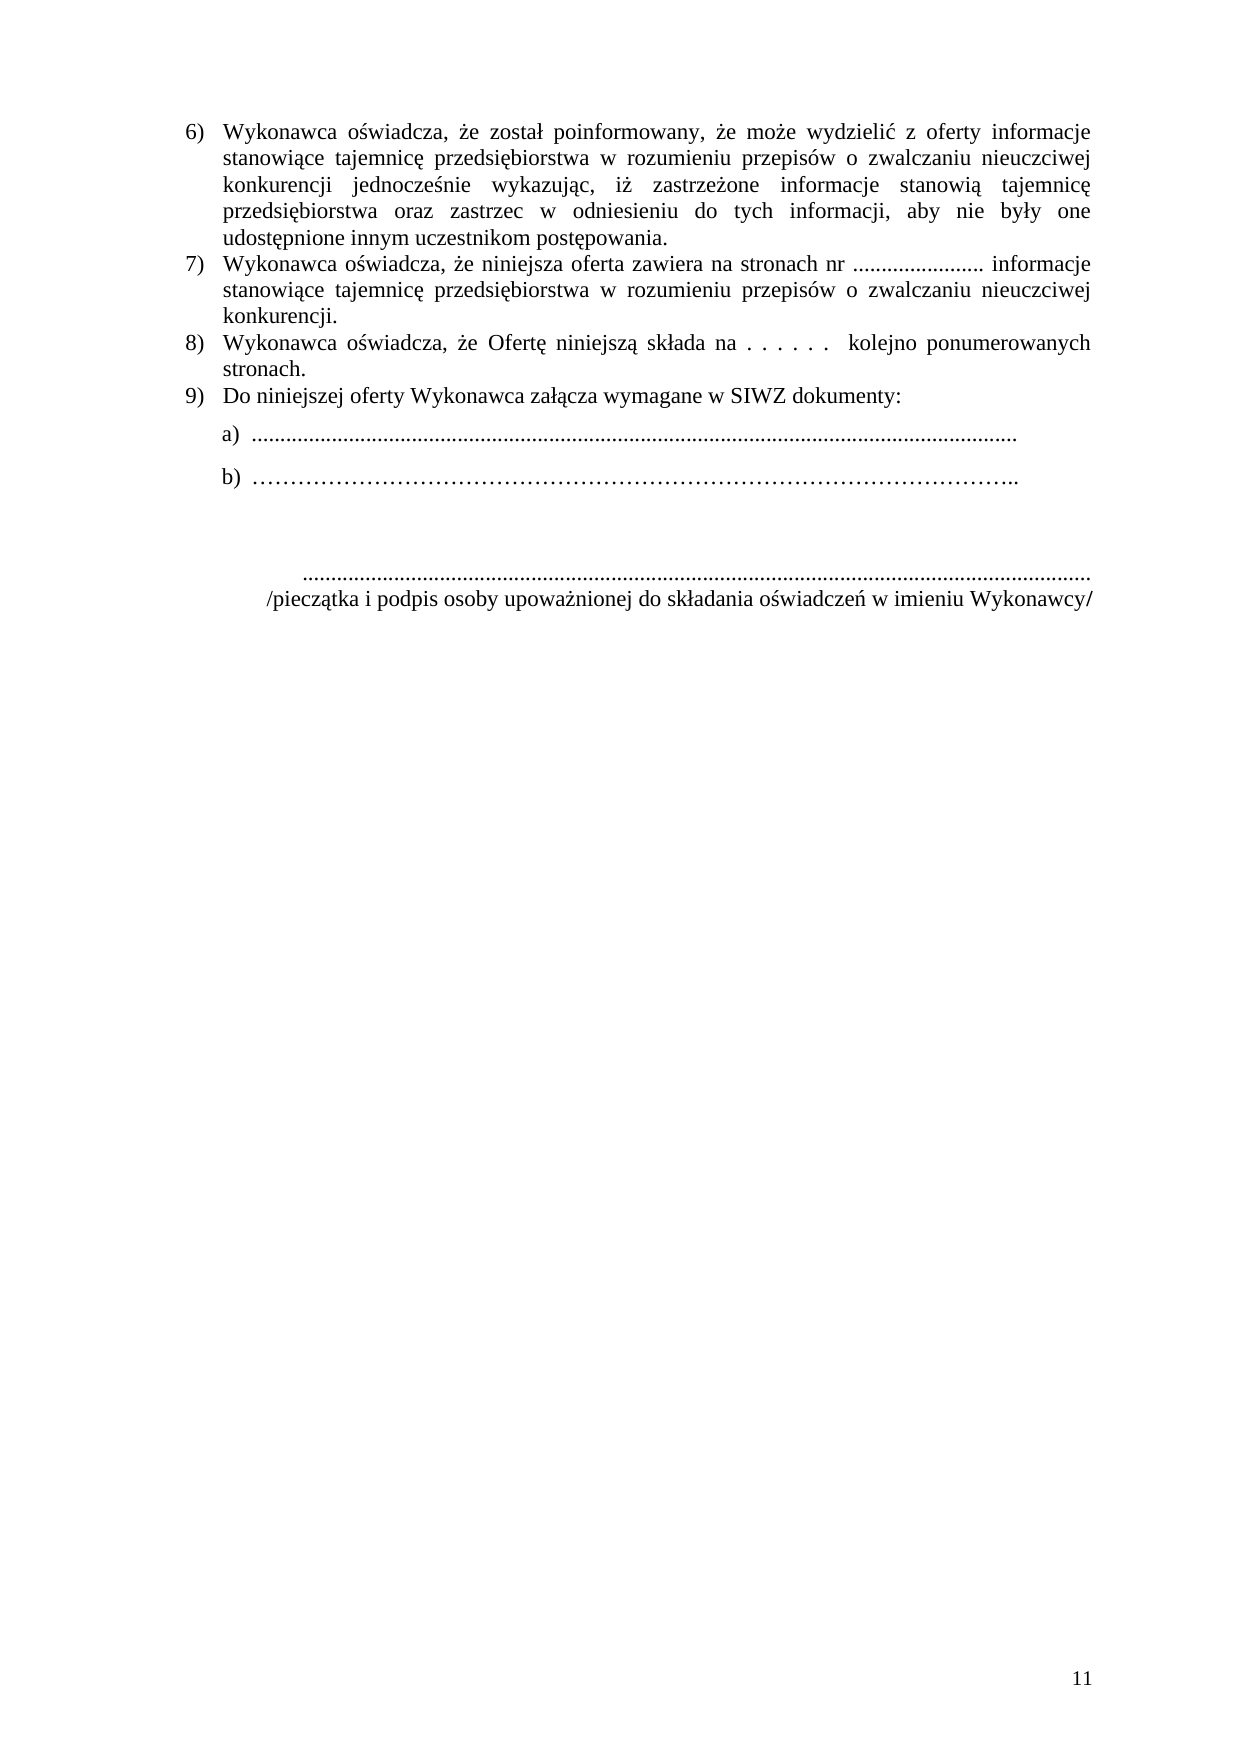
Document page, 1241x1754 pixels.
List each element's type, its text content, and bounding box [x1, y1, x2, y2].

text /pieczątka i podpis osoby upoważnionej do składania oświadczeń w imieniu Wykonawcy/ [148, 585, 1092, 611]
list Do niniejszej oferty Wykonawca załącza wymagane w SIWZ dokumenty: [185, 382, 1092, 408]
list ……………………………………………………………………………………….. [222, 463, 1092, 489]
text .......................................................................................................................................... [148, 559, 1092, 585]
list Wykonawca oświadcza, że niniejsza oferta zawiera na stronach nr ....................... informacje stanowiące tajemnicę przedsiębiorstwa w rozumieniu przepisów o zwalczaniu nieuczciwej konkurencji. [185, 250, 1092, 329]
list Wykonawca oświadcza, że został poinformowany, że może wydzielić z oferty informacje stanowiące tajemnicę przedsiębiorstwa w rozumieniu przepisów o zwalczaniu nieuczciwej konkurencji jednocześnie wykazując, iż zastrzeżone informacje stanowią tajemnicę przedsiębiorstwa oraz zastrzec w odniesieniu do tych informacji, aby nie były one udostępnione innym uczestnikom postępowania. [185, 118, 1092, 250]
list Wykonawca oświadcza, że Ofertę niniejszą składa na . . . . . . kolejno ponumerowanych stronach. [185, 329, 1092, 382]
list ...................................................................................................................................... [222, 421, 1092, 447]
